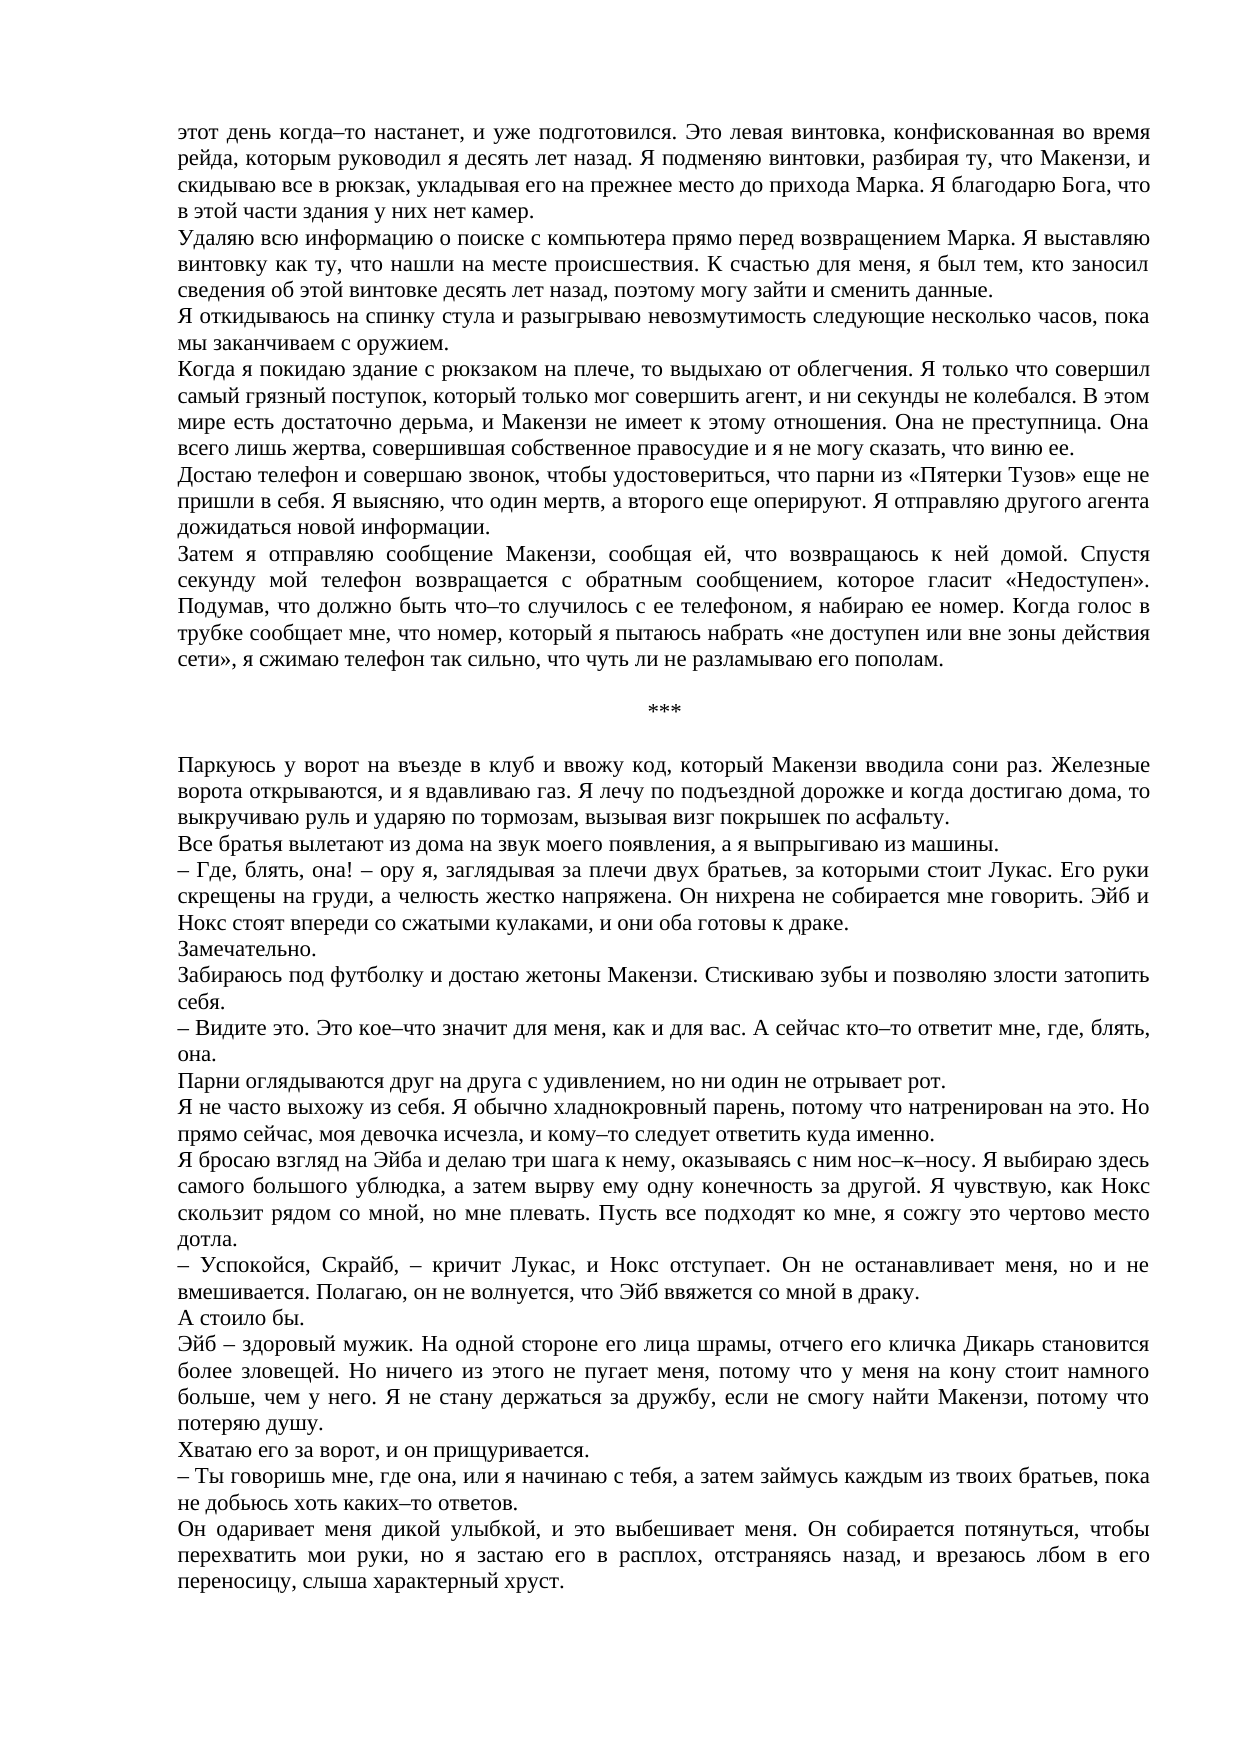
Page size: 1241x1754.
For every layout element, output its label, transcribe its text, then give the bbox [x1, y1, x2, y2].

text Все братья вылетают из дома на звук моего появления, а я выпрыгиваю из машины. [177, 830, 1152, 856]
text *** [177, 698, 1152, 724]
text Удаляю всю информацию о поиске с компьютера прямо перед возвращением Марка. Я выставляю винтовку как ту, что нашли на месте происшествия. К счастью для меня, я был тем, кто заносил сведения об этой винтовке десять лет назад, поэтому могу зайти и сменить данные. [177, 223, 1152, 303]
text Эйб – здоровый мужик. На одной стороне его лица шрамы, отчего его кличка Дикарь становится более зловещей. Но ничего из этого не пугает меня, потому что у меня на кону стоит намного больше, чем у него. Я не стану держаться за дружбу, если не смогу найти Макензи, потому что потеряю душу. [177, 1330, 1152, 1436]
text Он одаривает меня дикой улыбкой, и это выбешивает меня. Он собирается потянуться, чтобы перехватить мои руки, но я застаю его в расплох, отстраняясь назад, и врезаюсь лбом в его переносицу, слыша характерный хруст. [177, 1515, 1152, 1594]
text Достаю телефон и совершаю звонок, чтобы удостовериться, что парни из «Пятерки Тузов» еще не пришли в себя. Я выясняю, что один мертв, а второго еще оперируют. Я отправляю другого агента дожидаться новой информации. [177, 461, 1152, 540]
text Паркуюсь у ворот на въезде в клуб и ввожу код, который Макензи вводила сони раз. Железные ворота открываются, и я вдавливаю газ. Я лечу по подъездной дорожке и когда достигаю дома, то выкручиваю руль и ударяю по тормозам, вызывая визг покрышек по асфальту. [177, 751, 1152, 830]
text – Успокойся, Скрайб, – кричит Лукас, и Нокс отступает. Он не останавливает меня, но и не вмешивается. Полагаю, он не волнуется, что Эйб ввяжется со мной в драку. [177, 1251, 1152, 1304]
text Забираюсь под футболку и достаю жетоны Макензи. Стискиваю зубы и позволяю злости затопить себя. [177, 961, 1152, 1014]
text Затем я отправляю сообщение Макензи, сообщая ей, что возвращаюсь к ней домой. Спустя секунду мой телефон возвращается с обратным сообщением, которое гласит «Недоступен». Подумав, что должно быть что–то случилось с ее телефоном, я набираю ее номер. Когда голос в трубке сообщает мне, что номер, который я пытаюсь набрать «не доступен или вне зоны действия сети», я сжимаю телефон так сильно, что чуть ли не разламываю его пополам. [177, 540, 1152, 672]
text Замечательно. [177, 935, 1152, 961]
text Я откидываюсь на спинку стула и разыгрываю невозмутимость следующие несколько часов, пока мы заканчиваем с оружием. [177, 303, 1152, 355]
text Хватаю его за ворот, и он прищуривается. [177, 1436, 1152, 1462]
text – Где, блять, она! – ору я, заглядывая за плечи двух братьев, за которыми стоит Лукас. Его руки скрещены на груди, а челюсть жестко напряжена. Он нихрена не собирается мне говорить. Эйб и Нокс стоят впереди со сжатыми кулаками, и они оба готовы к драке. [177, 856, 1152, 935]
text Парни оглядываются друг на друга с удивлением, но ни один не отрывает рот. [177, 1067, 1152, 1093]
text Я бросаю взгляд на Эйба и делаю три шага к нему, оказываясь с ним нос–к–носу. Я выбираю здесь самого большого ублюдка, а затем вырву ему одну конечность за другой. Я чувствую, как Нокс скользит рядом со мной, но мне плевать. Пусть все подходят ко мне, я сожгу это чертово место дотла. [177, 1146, 1152, 1251]
text Когда я покидаю здание с рюкзаком на плече, то выдыхаю от облегчения. Я только что совершил самый грязный поступок, который только мог совершить агент, и ни секунды не колебался. В этом мире есть достаточно дерьма, и Макензи не имеет к этому отношения. Она не преступница. Она всего лишь жертва, совершившая собственное правосудие и я не могу сказать, что виню ее. [177, 355, 1152, 461]
text Я не часто выхожу из себя. Я обычно хладнокровный парень, потому что натренирован на это. Но прямо сейчас, моя девочка исчезла, и кому–то следует ответить куда именно. [177, 1093, 1152, 1146]
text – Видите это. Это кое–что значит для меня, как и для вас. А сейчас кто–то ответит мне, где, блять, она. [177, 1014, 1152, 1067]
text – Ты говоришь мне, где она, или я начинаю с тебя, а затем займусь каждым из твоих братьев, пока не добьюсь хоть каких–то ответов. [177, 1462, 1152, 1515]
text А стоило бы. [177, 1304, 1152, 1330]
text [177, 118, 1152, 223]
